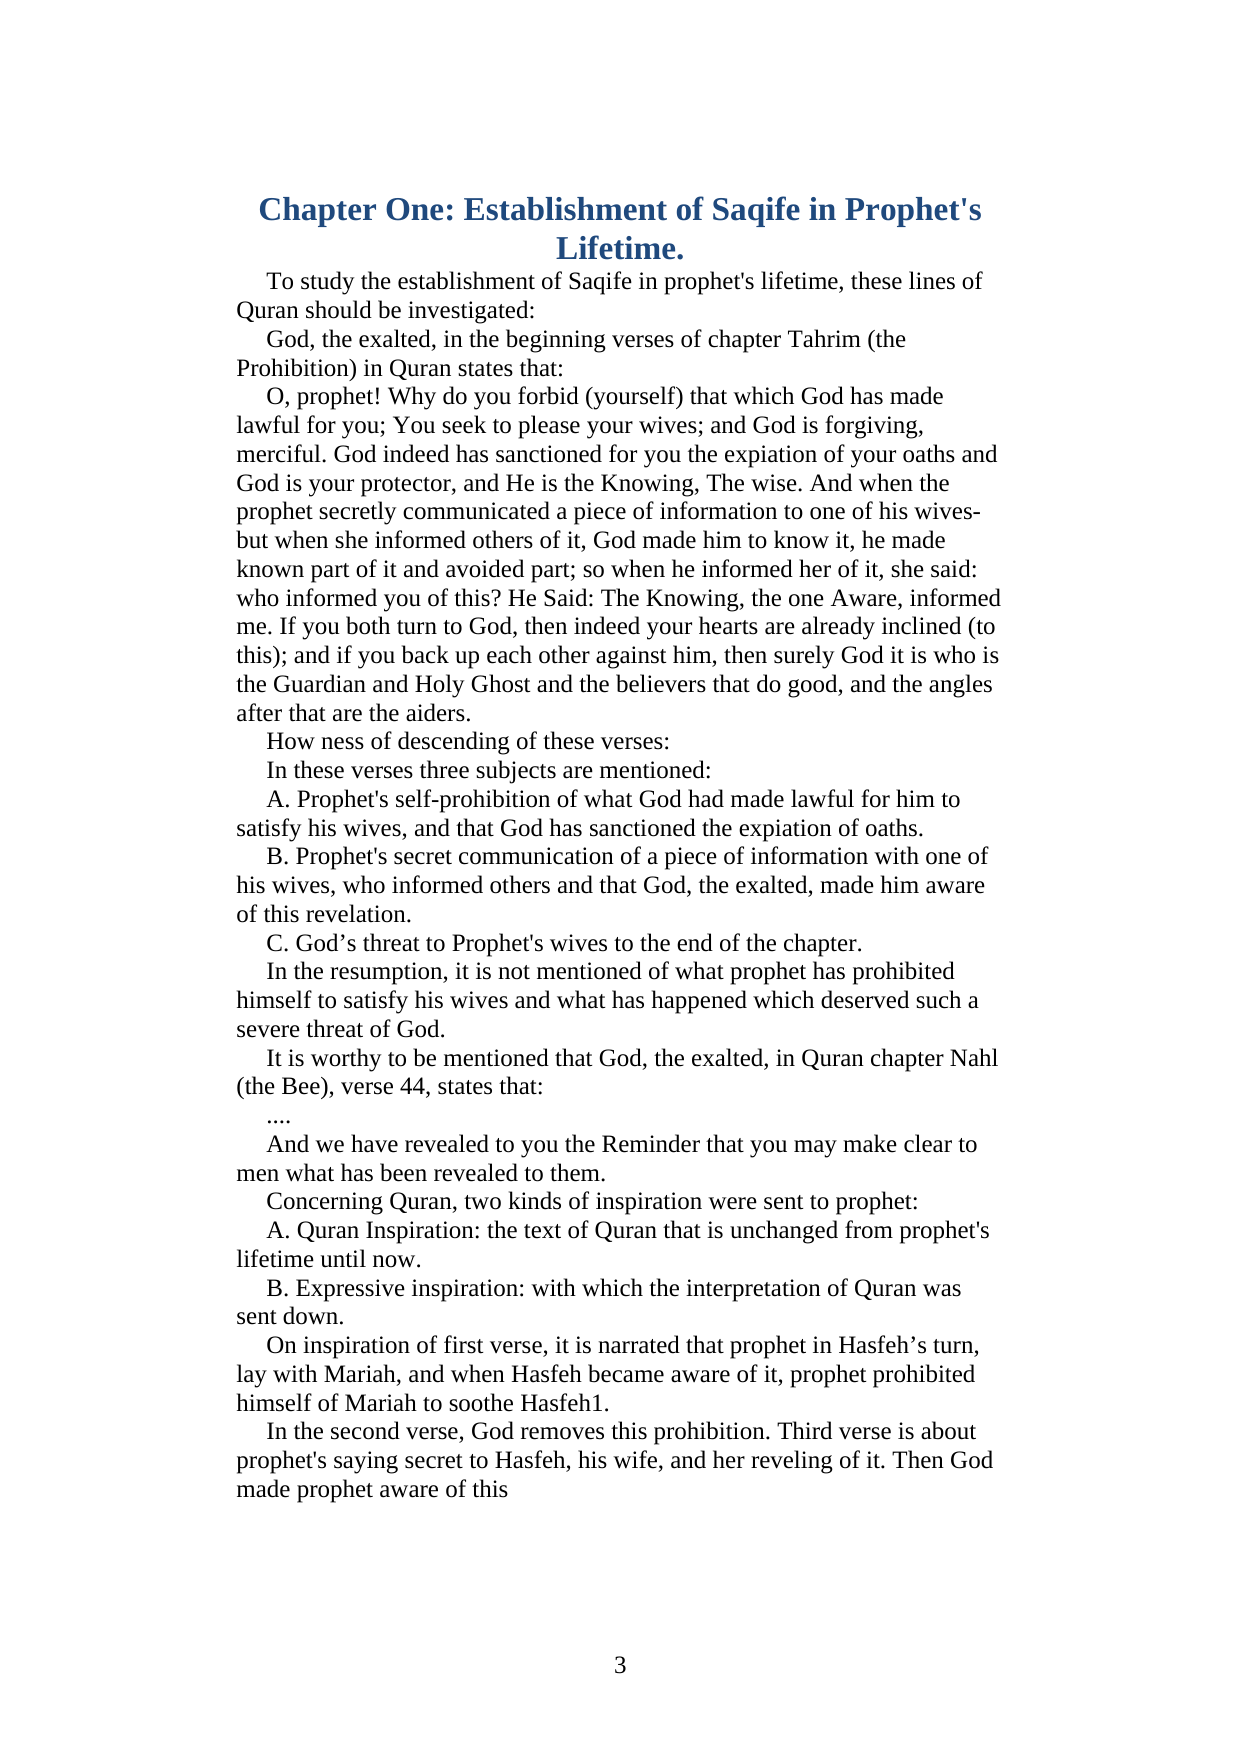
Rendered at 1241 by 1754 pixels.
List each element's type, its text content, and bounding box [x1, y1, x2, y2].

text A. Quran Inspiration: the text of Quran that is unchanged from prophet's lifetime until now. [236, 1215, 1004, 1273]
text .... [236, 1100, 1004, 1129]
text O, prophet! Why do you forbid (yourself) that which God has made lawful for you; You seek to please your wives; and God is forgiving, merciful. God indeed has sanctioned for you the expiation of your oaths and God is your protector, and He is the Knowing, The wise. And when the prophet secretly communicated a piece of information to one of his wives-but when she informed others of it, God made him to know it, he made known part of it and avoided part; so when he informed her of it, she said: who informed you of this? He Said: The Knowing, the one Aware, informed me. If you both turn to God, then indeed your hearts are already inclined (to this); and if you back up each other against him, then surely God it is who is the Guardian and Holy Ghost and the believers that do good, and the angles after that are the aiders. [236, 381, 1004, 726]
text To study the establishment of Saqife in prophet's lifetime, these lines of Quran should be investigated: [236, 266, 1004, 324]
text A. Prophet's self-prohibition of what God had made lawful for him to satisfy his wives, and that God has sanctioned the expiation of oaths. [236, 784, 1004, 841]
text In the resumption, it is not mentioned of what prophet has prohibited himself to satisfy his wives and what has happened which deserved such a severe threat of God. [236, 956, 1004, 1043]
text And we have revealed to you the Reminder that you may make clear to men what has been revealed to them. [236, 1129, 1004, 1186]
text B. Expressive inspiration: with which the interpretation of Quran was sent down. [236, 1273, 1004, 1330]
text On inspiration of first verse, it is narrated that prophet in Hasfeh’s turn, lay with Mariah, and when Hasfeh became aware of it, prophet prohibited himself of Mariah to soothe Hasfeh1. [236, 1330, 1004, 1416]
text B. Prophet's secret communication of a piece of information with one of his wives, who informed others and that God, the exalted, made him aware of this revelation. [236, 841, 1004, 928]
text In the second verse, God removes this prohibition. Third verse is about prophet's saying secret to Hasfeh, his wife, and her reveling of it. Then God made prophet aware of this [236, 1416, 1004, 1503]
subtitle Chapter One: Establishment of Saqife in Prophet's Lifetime. [236, 190, 1004, 266]
text How ness of descending of these verses: [236, 726, 1004, 755]
text In these verses three subjects are mentioned: [236, 755, 1004, 784]
text Concerning Quran, two kinds of inspiration were sent to prophet: [236, 1186, 1004, 1215]
text C. God’s threat to Prophet's wives to the end of the chapter. [236, 928, 1004, 956]
text It is worthy to be mentioned that God, the exalted, in Quran chapter Nahl (the Bee), verse 44, states that: [236, 1043, 1004, 1100]
text God, the exalted, in the beginning verses of chapter Tahrim (the Prohibition) in Quran states that: [236, 324, 1004, 381]
